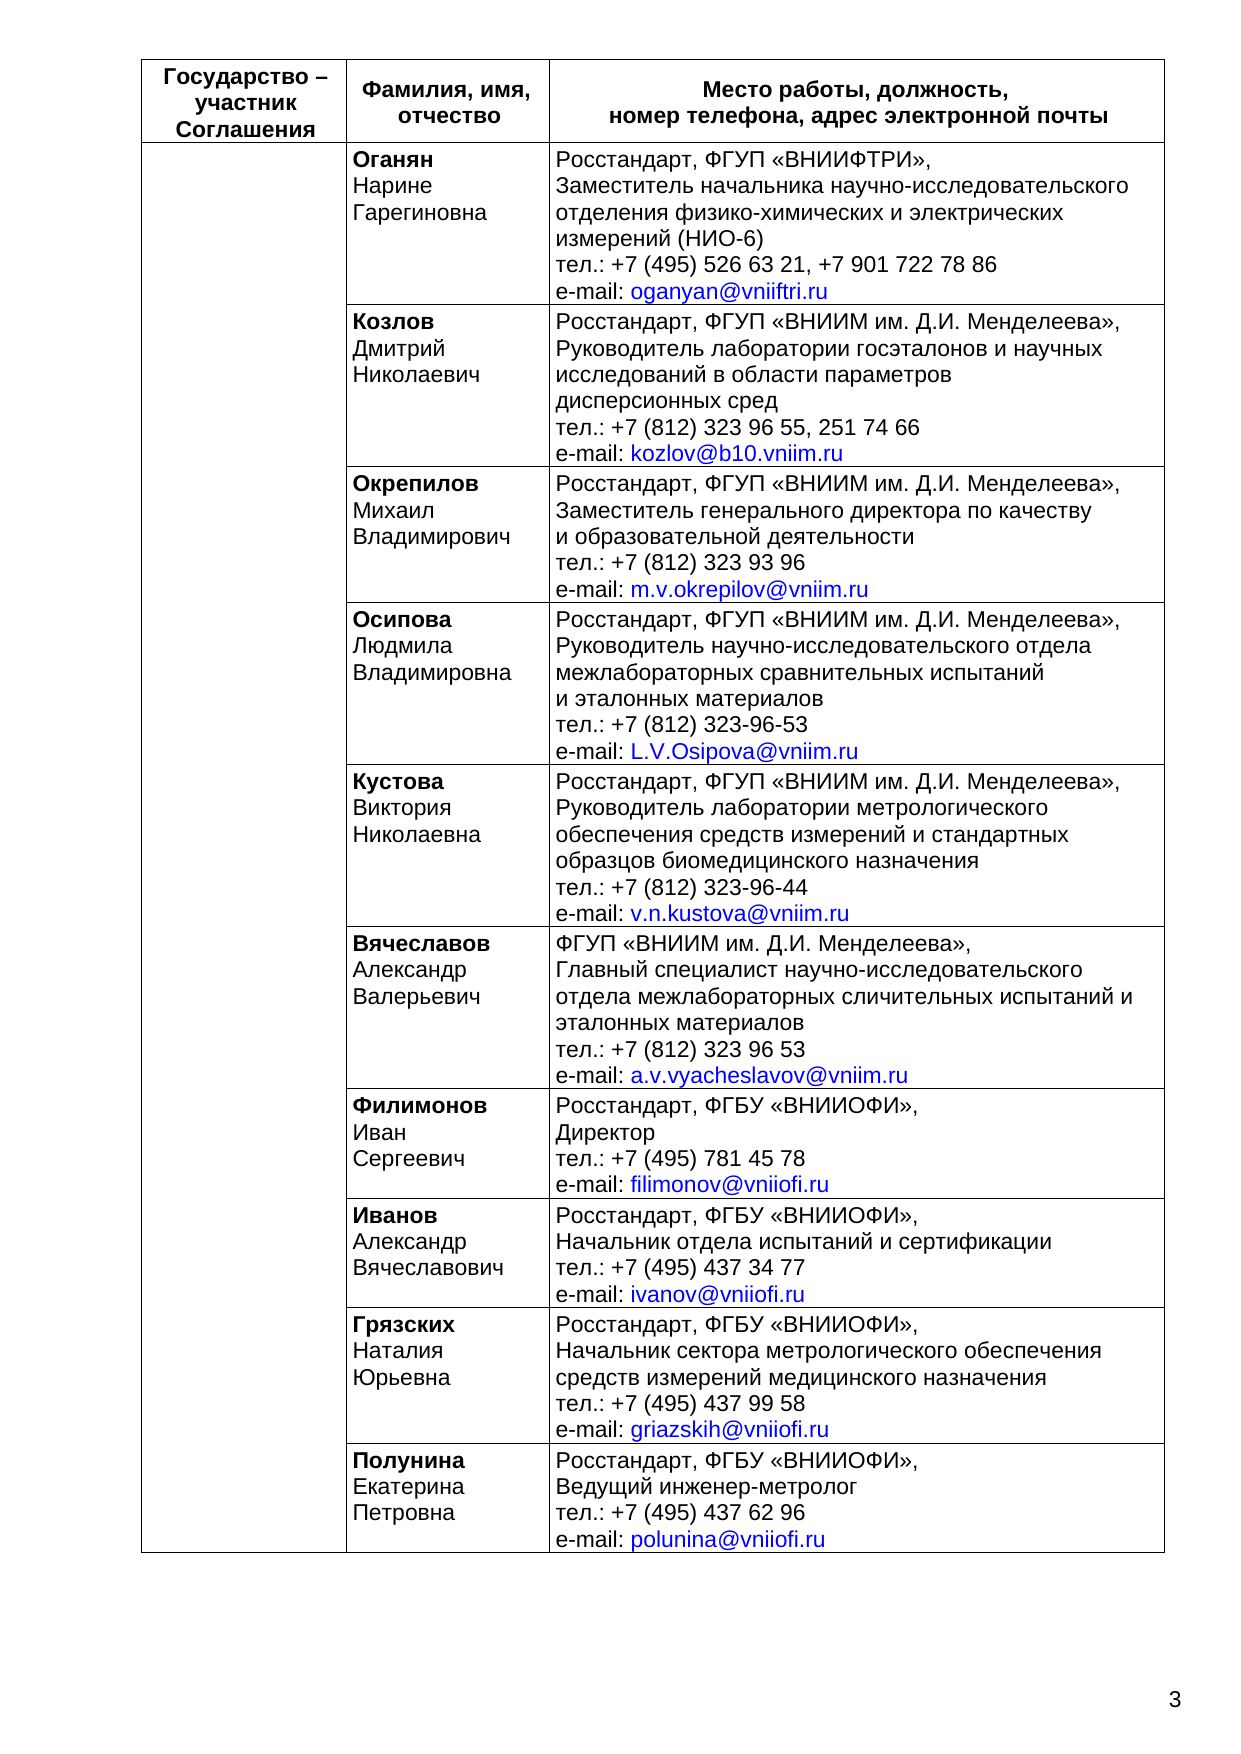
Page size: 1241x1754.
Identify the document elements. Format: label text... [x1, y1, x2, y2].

table_cell Грязских Наталия Юрьевна [347, 1308, 549, 1443]
table_cell Козлов Дмитрий Николаевич [347, 305, 549, 466]
table_cell Росстандарт, ФГБУ «ВНИИОФИ», Директор тел.: +7 (495) 781 45 78 e-mail: filimonov@vniiofi.ru [550, 1089, 1164, 1198]
table_cell ФГУП «ВНИИМ им. Д.И. Менделеева», Главный специалист научно-исследовательского отдела межлабораторных сличительных испытаний и эталонных материалов тел.: +7 (812) 323 96 53 e-mail: a.v.vyacheslavov@vniim.ru [550, 927, 1164, 1088]
table_cell Росстандарт, ФГБУ «ВНИИОФИ», Ведущий инженер-метролог тел.: +7 (495) 437 62 96 e-mail: polunina@vniiofi.ru [550, 1444, 1164, 1552]
table_cell Иванов Александр Вячеславович [347, 1199, 549, 1307]
table_cell Росстандарт, ФГУП «ВНИИМ им. Д.И. Менделеева», Руководитель лаборатории метрологического обеспечения средств измерений и стандартных образцов биомедицинского назначения тел.: +7 (812) 323-96-44 e-mail: v.n.kustova@vniim.ru [550, 765, 1164, 926]
table_header Государство – участник Соглашения [142, 60, 346, 142]
table_cell Росстандарт, ФГБУ «ВНИИОФИ», Начальник отдела испытаний и сертификации тел.: +7 (495) 437 34 77 e-mail: ivanov@vniiofi.ru [550, 1199, 1164, 1307]
table_cell Кустова Виктория Николаевна [347, 765, 549, 926]
table_cell Оганян Нарине Гарегиновна [347, 143, 549, 304]
table_cell Росстандарт, ФГУП «ВНИИМ им. Д.И. Менделеева», Заместитель генерального директора по качеству и образовательной деятельности тел.: +7 (812) 323 93 96 e-mail: m.v.okrepilov@vniim.ru [550, 467, 1164, 602]
table_header Место работы, должность, номер телефона, адрес электронной почты [550, 60, 1164, 142]
table_cell Росстандарт, ФГУП «ВНИИФТРИ», Заместитель начальника научно-исследовательского отделения физико-химических и электрических измерений (НИО-6) тел.: +7 (495) 526 63 21, +7 901 722 78 86 e-mail: oganyan@vniiftri.ru [550, 143, 1164, 304]
table_cell Филимонов Иван Сергеевич [347, 1089, 549, 1198]
table_cell Вячеславов Александр Валерьевич [347, 927, 549, 1088]
table_cell Полунина Екатерина Петровна [347, 1444, 549, 1552]
table_cell Осипова Людмила Владимировна [347, 603, 549, 764]
table_cell Росстандарт, ФГУП «ВНИИМ им. Д.И. Менделеева», Руководитель лаборатории госэталонов и научных исследований в области параметров дисперсионных сред тел.: +7 (812) 323 96 55, 251 74 66 e-mail: kozlov@b10.vniim.ru [550, 305, 1164, 466]
table_header Фамилия, имя, отчество [347, 60, 549, 142]
table_cell Окрепилов Михаил Владимирович [347, 467, 549, 602]
table_cell Росстандарт, ФГУП «ВНИИМ им. Д.И. Менделеева», Руководитель научно-исследовательского отдела межлабораторных сравнительных испытаний и эталонных материалов тел.: +7 (812) 323-96-53 e-mail: L.V.Osipova@vniim.ru [550, 603, 1164, 764]
table_cell Росстандарт, ФГБУ «ВНИИОФИ», Начальник сектора метрологического обеспечения средств измерений медицинского назначения тел.: +7 (495) 437 99 58 e-mail: griazskih@vniiofi.ru [550, 1308, 1164, 1443]
